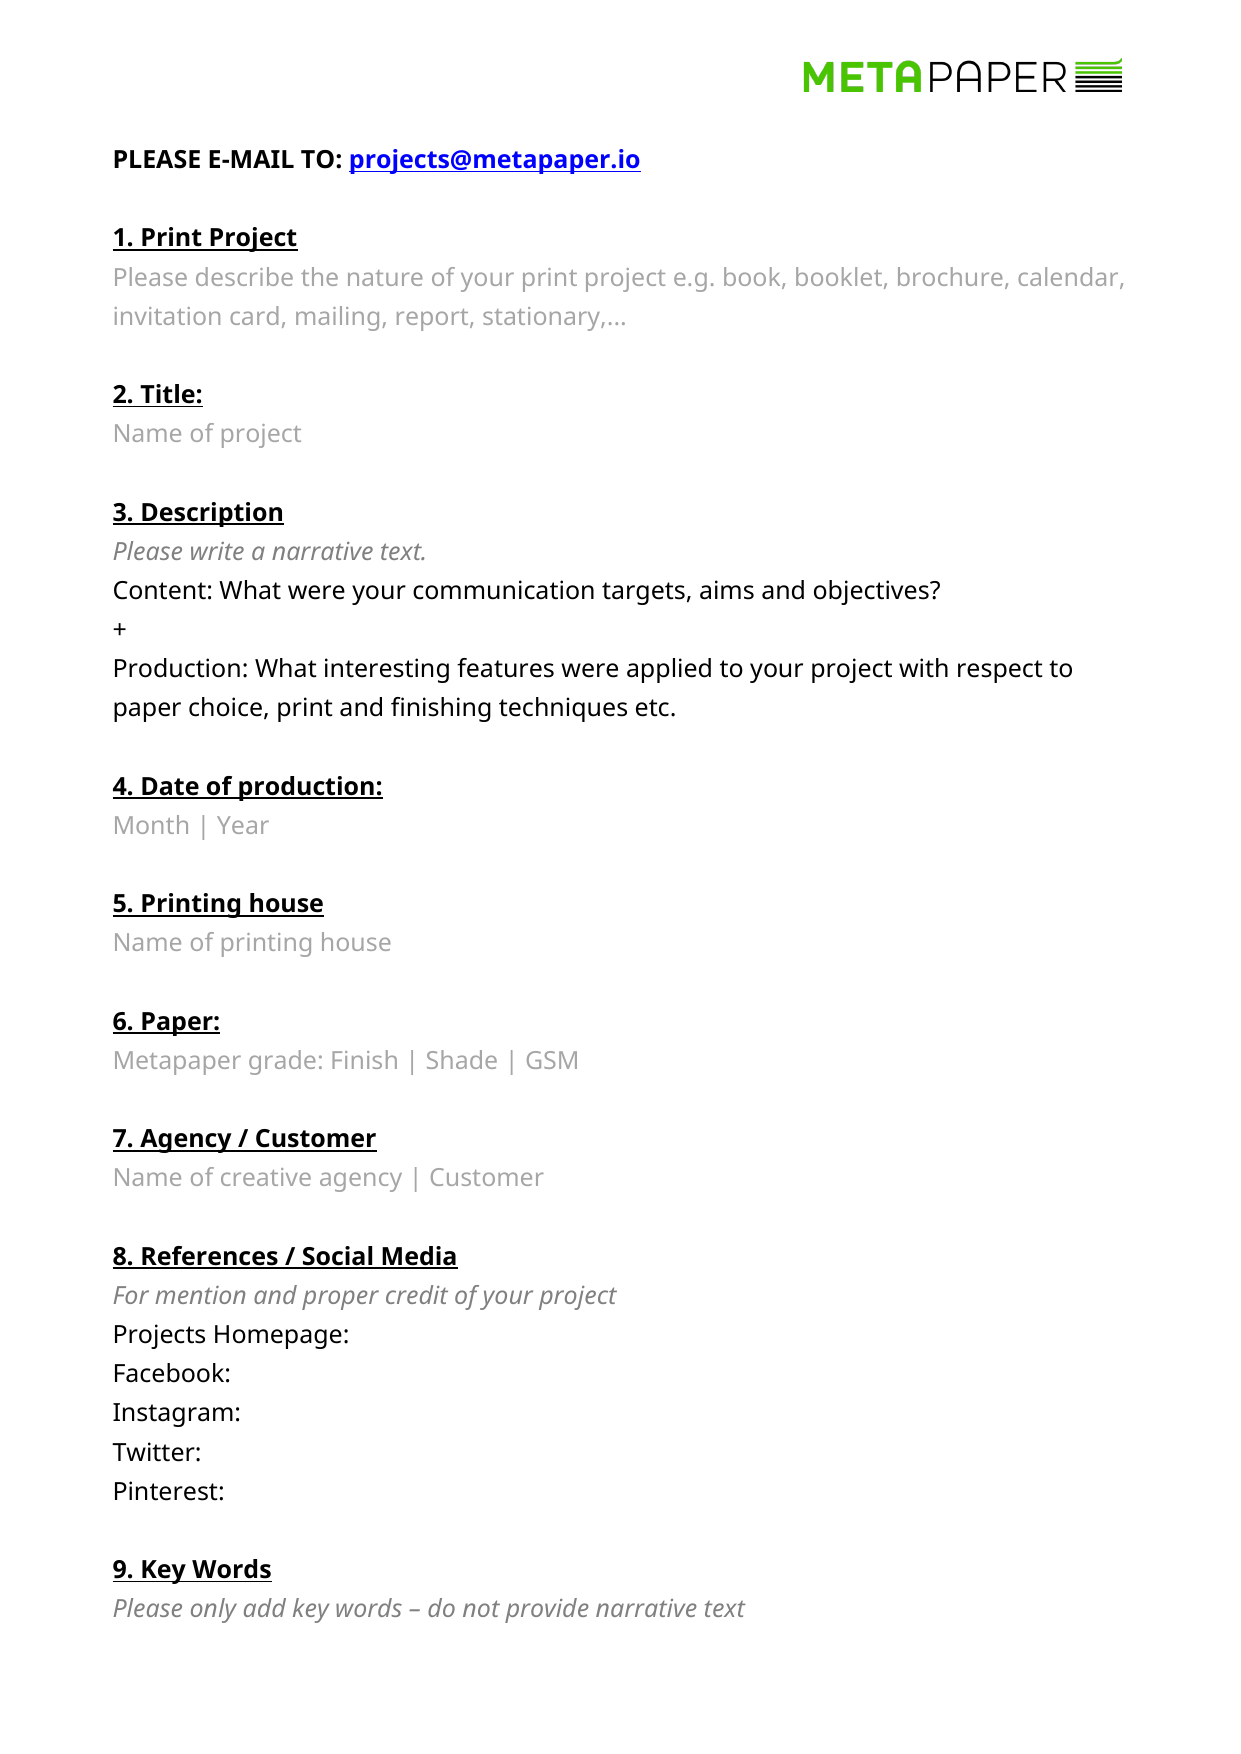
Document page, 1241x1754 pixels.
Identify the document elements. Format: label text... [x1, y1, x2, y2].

text Instagram: [112, 1395, 1128, 1429]
text Pinterest: [112, 1473, 1128, 1507]
text 7. Agency / Customer [112, 1121, 1128, 1155]
text Month | Year [112, 808, 1128, 842]
text PLEASE E-MAIL TO: projects@metapaper.io [112, 142, 1128, 176]
text Metapaper grade: Finish | Shade | GSM [112, 1043, 1128, 1077]
text Please only add key words – do not provide narrative text [112, 1591, 1128, 1625]
text 9. Key Words [112, 1552, 1128, 1586]
text Twitter: [112, 1434, 1128, 1468]
text For mention and proper credit of your project [112, 1278, 1128, 1312]
text Projects Homepage: [112, 1317, 1128, 1351]
text + [112, 612, 1128, 646]
text 8. References / Social Media [112, 1238, 1128, 1272]
text Name of creative agency | Customer [112, 1160, 1128, 1194]
text 1. Print Project [112, 220, 1128, 254]
text 2. Title: [112, 377, 1128, 411]
text Please write a narrative text. [112, 533, 1128, 567]
text Content: What were your communication targets, aims and objectives? [112, 573, 1128, 607]
text Facebook: [112, 1356, 1128, 1390]
text Name of printing house [112, 925, 1128, 959]
text 5. Printing house [112, 886, 1128, 920]
text Production: What interesting features were applied to your project with respect to paper choice, print and finishing techniques etc. [112, 651, 1128, 724]
text Please describe the nature of your print project e.g. book, booklet, brochure, calendar, invitation card, mailing, report, stationary,... [112, 259, 1128, 332]
text 6. Paper: [112, 1003, 1128, 1037]
text 4. Date of production: [112, 768, 1128, 802]
text Name of project [112, 416, 1128, 450]
text 3. Description [112, 494, 1128, 528]
